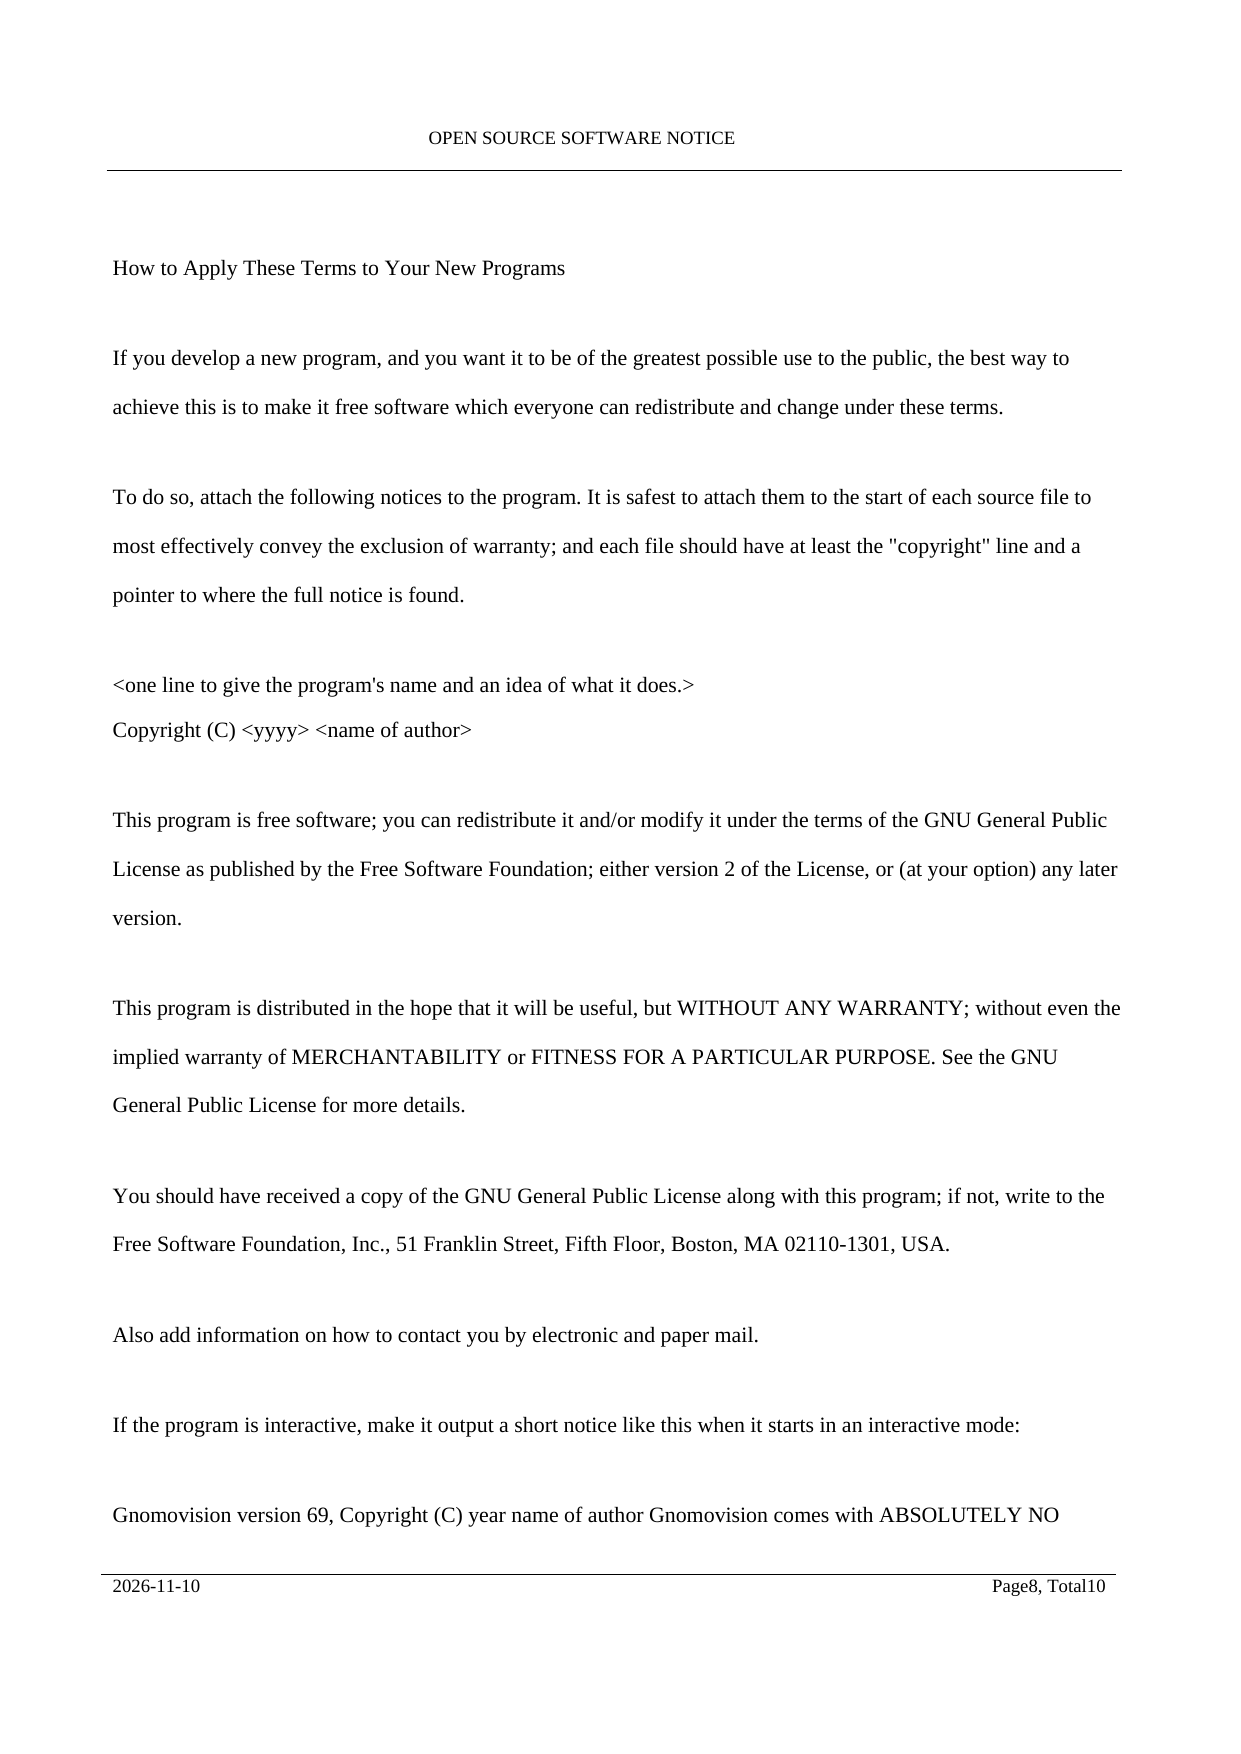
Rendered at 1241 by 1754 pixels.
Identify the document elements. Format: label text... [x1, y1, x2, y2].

text <one line to give the program's name and an idea of what it does.> [112, 668, 1128, 701]
text This program is free software; you can redistribute it and/or modify it under the terms of the GNU General Public License as published by the Free Software Foundation; either version 2 of the License, or (at your option) any later version. [112, 804, 1128, 934]
text If you develop a new program, and you want it to be of the greatest possible use to the public, the best way to achieve this is to make it free software which everyone can redistribute and change under these terms. [112, 342, 1128, 423]
text You should have received a copy of the GNU General Public License along with this program; if not, write to the Free Software Foundation, Inc., 51 Franklin Street, Fifth Floor, Boston, MA 02110-1301, USA. [112, 1179, 1128, 1260]
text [112, 1498, 1128, 1531]
text Copyright (C) <yyyy> <name of author> [112, 713, 1128, 746]
text How to Apply These Terms to Your New Programs [112, 251, 1128, 284]
text If the program is interactive, make it output a short notice like this when it starts in an interactive mode: [112, 1408, 1128, 1441]
text Also add information on how to contact you by electronic and paper mail. [112, 1318, 1128, 1351]
text To do so, attach the following notices to the program. It is safest to attach them to the start of each source file to most effectively convey the exclusion of warranty; and each file should have at least the "copyright" line and a pointer to where the full notice is found. [112, 481, 1128, 611]
text This program is distributed in the hope that it will be useful, but WITHOUT ANY WARRANTY; without even the implied warranty of MERCHANTABILITY or FITNESS FOR A PARTICULAR PURPOSE. See the GNU General Public License for more details. [112, 991, 1128, 1121]
